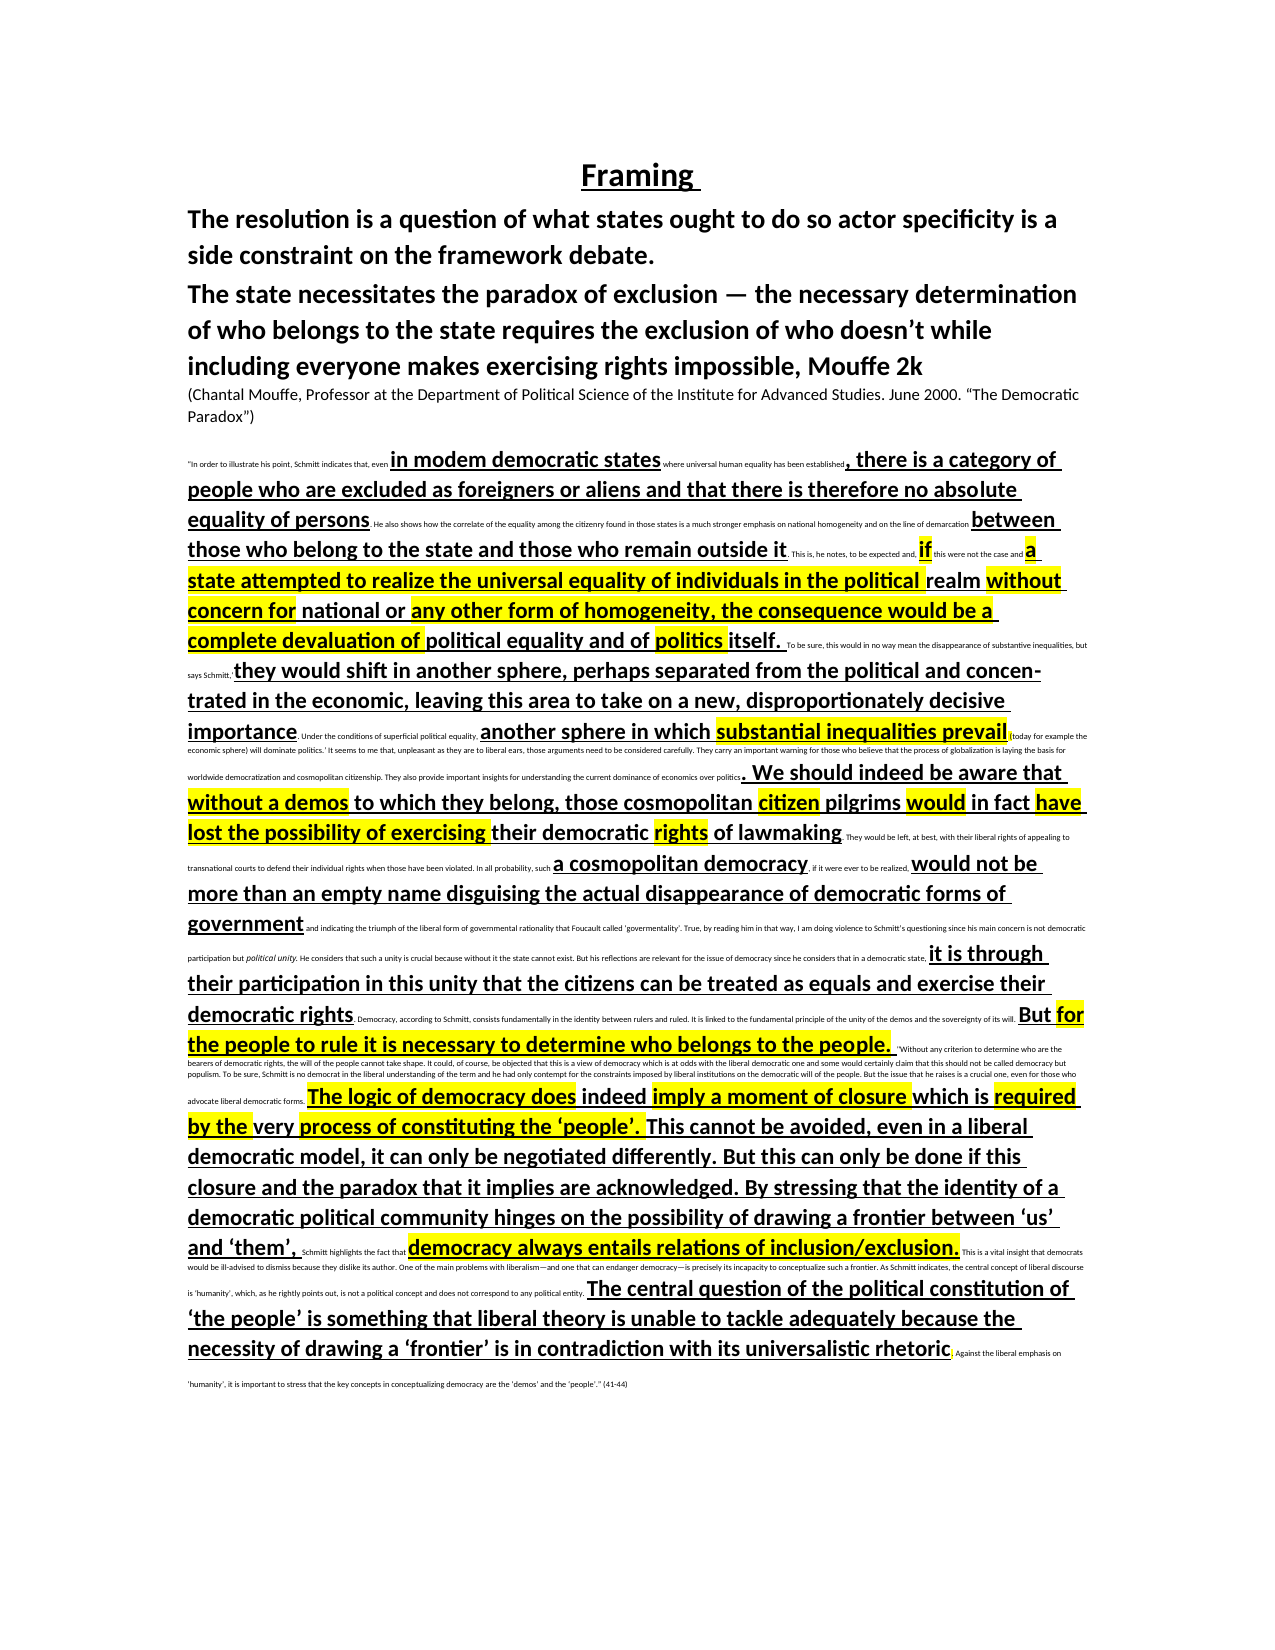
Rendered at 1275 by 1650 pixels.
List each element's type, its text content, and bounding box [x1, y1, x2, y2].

subtitle Framing [187, 154, 1087, 195]
text “In order to illustrate his point, Schmitt indicates that, even in modem democratic states where universal human equality has been established, there is a category of people who are excluded as foreigners or aliens and that there is therefore no absolute equality of persons. He also shows how the correlate of the equality among the citizenry found in those states is a much stronger emphasis on national homogeneity and on the line of demarcation between those who belong to the state and those who remain outside it. This is, he notes, to be expected and, if this were not the case and a state attempted to realize the universal equality of individuals in the political realm without concern for national or any other form of homogeneity, the consequence would be a complete devaluation of political equality and of politics itself. To be sure, this would in no way mean the disappearance of substantive inequalities, but says Schmitt,‘they would shift in another sphere, perhaps separated from the political and concentrated in the economic, leaving this area to take on a new, disproportionately decisive importance. Under the conditions of superficial political equality, another sphere in which substantial inequalities prevail (today for example the economic sphere) will dominate politics.’ It seems to me that, unpleasant as they are to liberal ears, those arguments need to be considered carefully. They carry an important warning for those who believe that the process of globalization is laying the basis for worldwide democratization and cosmopolitan citizenship. They also provide important insights for understanding the current dominance of economics over politics. We should indeed be aware that without a demos to which they belong, those cosmopolitan citizen pilgrims would in fact have lost the possibility of exercising their democratic rights of lawmaking. They would be left, at best, with their liberal rights of appealing to transnational courts to defend their individual rights when those have been violated. In all probability, such a cosmopolitan democracy, if it were ever to be realized, would not be more than an empty name disguising the actual disappearance of democratic forms of government and indicating the triumph of the liberal form of governmental rationality that Foucault called ‘govermentality’. True, by reading him in that way, I am doing violence to Schmitt’s questioning since his main concern is not democratic participation but political unity. He considers that such a unity is crucial because without it the state cannot exist. But his reflections are relevant for the issue of democracy since he considers that in a democratic state, it is through their participation in this unity that the citizens can be treated as equals and exercise their democratic rights. Democracy, according to Schmitt, consists fundamentally in the identity between rulers and ruled. It is linked to the fundamental principle of the unity of the demos and the sovereignty of its will. But for the people to rule it is necessary to determine who belongs to the people. "Without any criterion to determine who are the bearers of democratic rights, the will of the people cannot take shape. It could, of course, be objected that this is a view of democracy which is at odds with the liberal democratic one and some would certainly claim that this should not be called democracy but populism. To be sure, Schmitt is no democrat in the liberal understanding of the term and he had only contempt for the constraints imposed by liberal institutions on the democratic will of the people. But the issue that he raises is a crucial one, even for those who advocate liberal democratic forms. The logic of democracy does indeed imply a moment of closure which is required by the very process of constituting the ‘people’. This cannot be avoided, even in a liberal democratic model, it can only be negotiated differently. But this can only be done if this closure and the paradox that it implies are acknowledged. By stressing that the identity of a democratic political community hinges on the possibility of drawing a frontier between ‘us’ and ‘them’, Schmitt highlights the fact that democracy always entails relations of inclusion/exclusion. This is a vital insight that democrats would be ill-advised to dismiss because they dislike its author. One of the main problems with liberalism—and one that can endanger democracy—is precisely its incapacity to conceptualize such a frontier. As Schmitt indicates, the central concept of liberal discourse is ‘humanity’, which, as he rightly points out, is not a political concept and does not correspond to any political entity. The central question of the political constitution of ‘the people’ is something that liberal theory is unable to tackle adequately because the necessity of drawing a ‘frontier’ is in contradiction with its universalistic rhetoric. Against the liberal emphasis on ‘humanity’, it is important to stress that the key concepts in conceptualizing democracy are the ‘demos’ and the ‘people’.” (41-44) [187, 813, 1087, 1393]
text “In order to illustrate his point, Schmitt indicates that, even in modem democratic states where universal human equality has been established, there is a category of people who are excluded as foreigners or aliens and that there is therefore no absolute equality of persons. He also shows how the correlate of the equality among the citizenry found in those states is a much stronger emphasis on national homogeneity and on the line of demarcation between those who belong to the state and those who remain outside it. This is, he notes, to be expected and, if this were not the case and a state attempted to realize the universal equality of individuals in the political realm without concern for national or any other form of homogeneity, the consequence would be a complete devaluation of political equality and of politics itself. To be sure, this would in no way mean the disappearance of substantive inequalities, but says Schmitt,‘they would shift in another sphere, perhaps separated from the political and concentrated in the economic, leaving this area to take on a new, disproportionately decisive importance. Under the conditions of superficial political equality, another sphere in which substantial inequalities prevail (today for example the economic sphere) will dominate politics.’ It seems to me that, unpleasant as they are to liberal ears, those arguments need to be considered carefully. They carry an important warning for those who believe that the process of globalization is laying the basis for worldwide democratization and cosmopolitan citizenship. They also provide important insights for understanding the current dominance of economics over politics. We should indeed be aware that without a demos to which they belong, those cosmopolitan citizen pilgrims would in fact have lost the possibility of exercising their democratic rights of lawmaking. They would be left, at best, with their liberal rights of appealing to transnational courts to defend their individual rights when those have been violated. In all probability, such a cosmopolitan democracy, if it were ever to be realized, would not be more than an empty name disguising the actual disappearance of democratic forms of government and indicating the triumph of the liberal form of governmental rationality that Foucault called ‘govermentality’. True, by reading him in that way, I am doing violence to Schmitt’s questioning since his main concern is not democratic participation but political unity. He considers that such a unity is crucial because without it the state cannot exist. But his reflections are relevant for the issue of democracy since he considers that in a democratic state, it is through their participation in this unity that the citizens can be treated as equals and exercise their democratic rights. Democracy, according to Schmitt, consists fundamentally in the identity between rulers and ruled. It is linked to the fundamental principle of the unity of the demos and the sovereignty of its will. But for the people to rule it is necessary to determine who belongs to the people. "Without any criterion to determine who are the bearers of democratic rights, the will of the people cannot take shape. It could, of course, be objected that this is a view of democracy which is at odds with the liberal democratic one and some would certainly claim that this should not be called democracy but populism. To be sure, Schmitt is no democrat in the liberal understanding of the term and he had only contempt for the constraints imposed by liberal institutions on the democratic will of the people. But the issue that he raises is a crucial one, even for those who advocate liberal democratic forms. The logic of democracy does indeed imply a moment of closure which is required by the very process of constituting the ‘people’. This cannot be avoided, even in a liberal democratic model, it can only be negotiated differently. But this can only be done if this closure and the paradox that it implies are acknowledged. By stressing that the identity of a democratic political community hinges on the possibility of drawing a frontier between ‘us’ and ‘them’, Schmitt highlights the fact that democracy always entails relations of inclusion/exclusion. This is a vital insight that democrats would be ill-advised to dismiss because they dislike its author. One of the main problems with liberalism—and one that can endanger democracy—is precisely its incapacity to conceptualize such a frontier. As Schmitt indicates, the central concept of liberal discourse is ‘humanity’, which, as he rightly points out, is not a political concept and does not correspond to any political entity. The central question of the political constitution of ‘the people’ is something that liberal theory is unable to tackle adequately because the necessity of drawing a ‘frontier’ is in contradiction with its universalistic rhetoric. Against the liberal emphasis on ‘humanity’, it is important to stress that the key concepts in conceptualizing democracy are the ‘demos’ and the ‘people’.” (41-44) [187, 445, 1087, 812]
subtitle The state necessitates the paradox of exclusion — the necessary determination of who belongs to the state requires the exclusion of who doesn’t while including everyone makes exercising rights impossible, Mouffe 2k [187, 278, 1087, 382]
text (Chantal Mouffe, Professor at the Department of Political Science of the Institute for Advanced Studies. June 2000. “The Democratic Paradox”) [187, 384, 1087, 427]
subtitle The resolution is a question of what states ought to do so actor specificity is a side constraint on the framework debate. [187, 202, 1087, 271]
